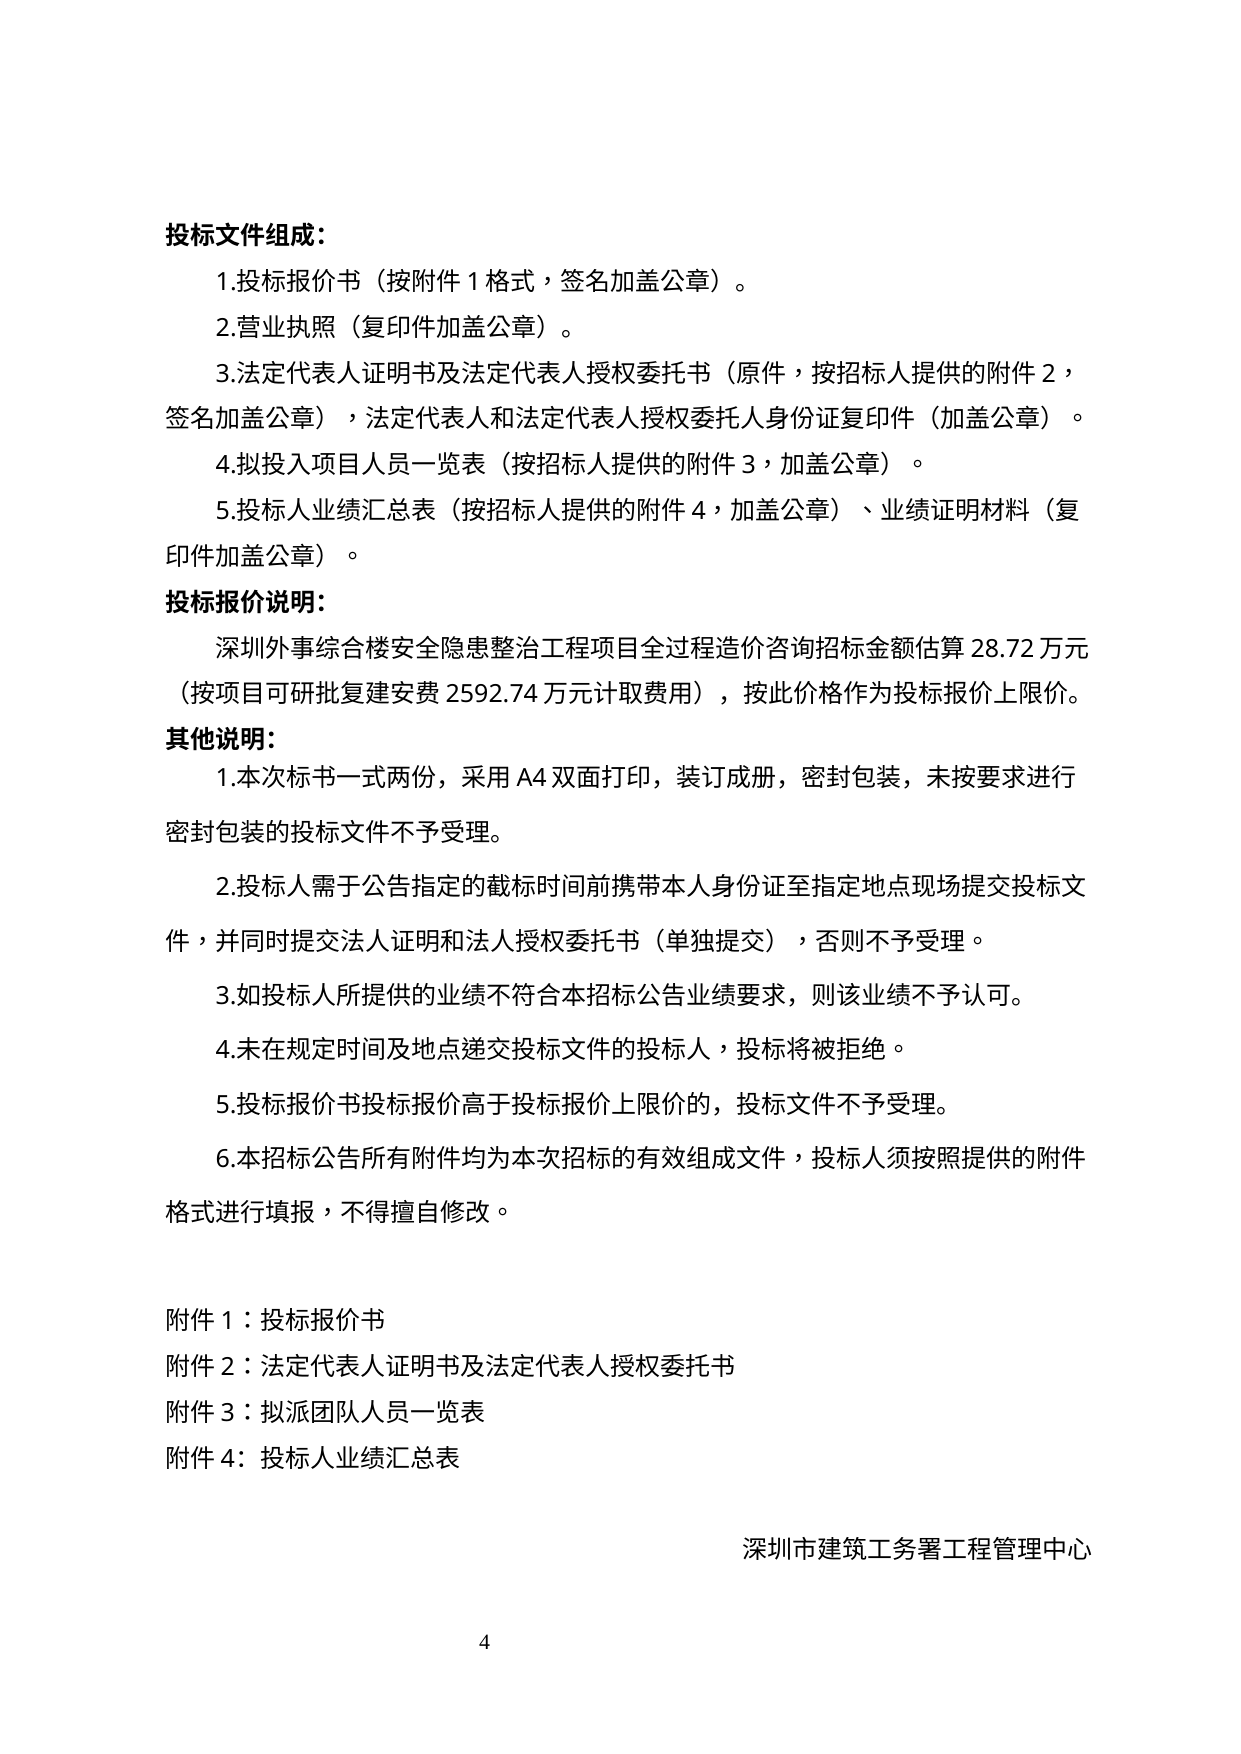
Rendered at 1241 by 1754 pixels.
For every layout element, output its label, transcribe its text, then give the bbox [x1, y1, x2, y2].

text 4.未在规定时间及地点递交投标文件的投标人，投标将被拒绝。 [165, 1030, 1092, 1066]
text 附件4：投标人业绩汇总表 [165, 1431, 1092, 1476]
text 附件2：法定代表人证明书及法定代表人授权委托书 [165, 1339, 1092, 1385]
text 深圳市建筑工务署工程管理中心 [165, 1522, 1092, 1568]
text 附件3：拟派团队人员一览表 [165, 1385, 1092, 1431]
text 5.投标报价书投标报价高于投标报价上限价的，投标文件不予受理。 [165, 1084, 1092, 1120]
text 4.拟投入项目人员一览表（按招标人提供的附件3，加盖公章）。 [165, 437, 1092, 483]
text 其他说明： [165, 712, 1092, 758]
text 附件1：投标报价书 [165, 1293, 1092, 1339]
text 投标报价说明： [165, 574, 1092, 620]
text 5.投标人业绩汇总表（按招标人提供的附件4，加盖公章）、业绩证明材料（复印件加盖公章）。 [165, 483, 1092, 574]
text 1.本次标书一式两份，采用A4双面打印，装订成册，密封包装，未按要求进行密封包装的投标文件不予受理。 [165, 758, 1092, 848]
text 深圳外事综合楼安全隐患整治工程项目全过程造价咨询招标金额估算28.72万元（按项目可研批复建安费2592.74万元计取费用），按此价格作为投标报价上限价。 [165, 620, 1092, 712]
text 投标文件组成： [165, 208, 1092, 254]
text 2.投标人需于公告指定的截标时间前携带本人身份证至指定地点现场提交投标文件，并同时提交法人证明和法人授权委托书（单独提交），否则不予受理。 [165, 867, 1092, 957]
text 3.如投标人所提供的业绩不符合本招标公告业绩要求，则该业绩不予认可。 [165, 975, 1092, 1012]
text 1.投标报价书（按附件1格式，签名加盖公章）。 [165, 254, 1092, 299]
text 2.营业执照（复印件加盖公章）。 [165, 299, 1092, 345]
text 6.本招标公告所有附件均为本次招标的有效组成文件，投标人须按照提供的附件格式进行填报，不得擅自修改。 [165, 1138, 1092, 1229]
text 3.法定代表人证明书及法定代表人授权委托书（原件，按招标人提供的附件2，签名加盖公章），法定代表人和法定代表人授权委托人身份证复印件（加盖公章）。 [165, 345, 1092, 437]
